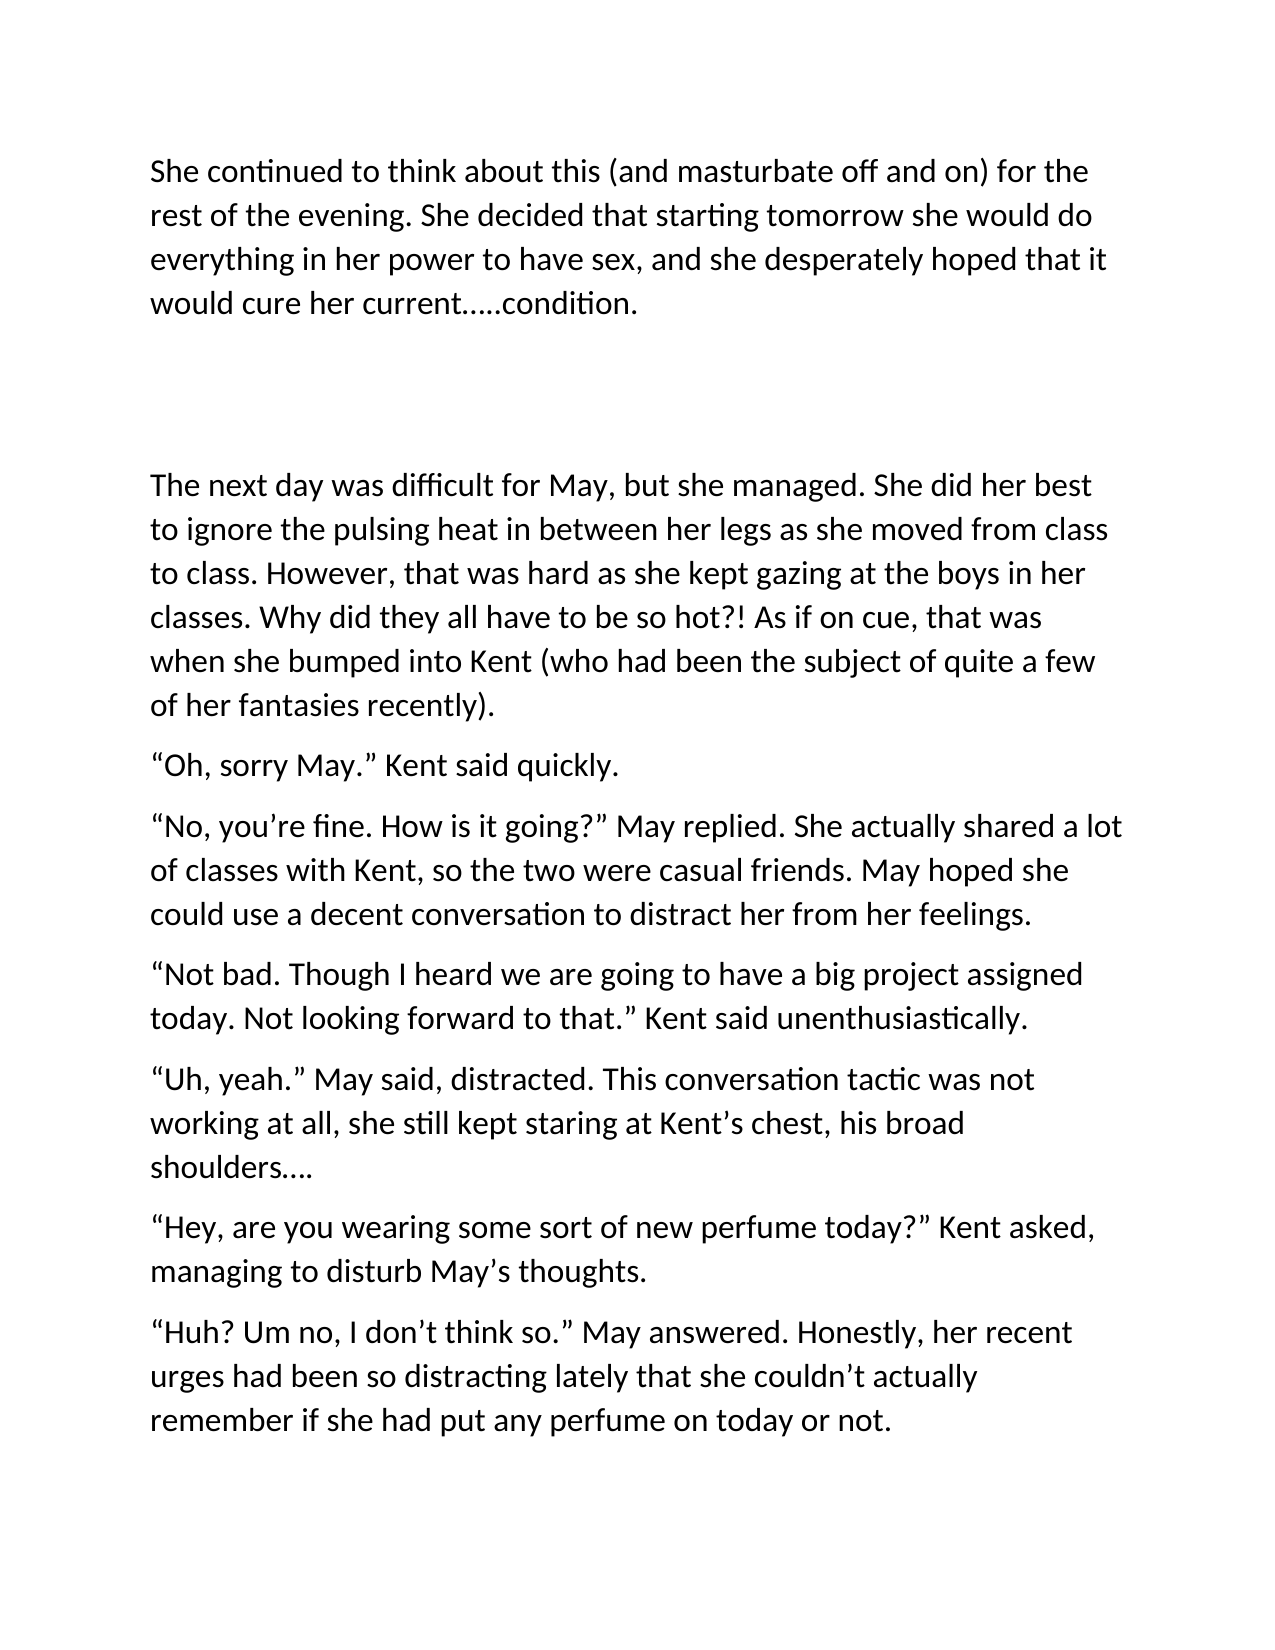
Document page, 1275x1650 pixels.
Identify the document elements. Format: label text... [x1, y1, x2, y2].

text “No, you’re fine. How is it going?” May replied. She actually shared a lot of classes with Kent, so the two were casual friends. May hoped she could use a decent conversation to distract her from her feelings. [150, 805, 1125, 933]
text The next day was difficult for May, but she managed. She did her best to ignore the pulsing heat in between her legs as she moved from class to class. However, that was hard as she kept gazing at the boys in her classes. Why did they all have to be so hot?! As if on cue, that was when she bumped into Kent (who had been the subject of quite a few of her fantasies recently). [150, 464, 1125, 724]
text She continued to think about this (and masturbate off and on) for the rest of the evening. She decided that starting tomorrow she would do everything in her power to have sex, and she desperately hoped that it would cure her current…..condition. [150, 150, 1125, 323]
text “Hey, are you wearing some sort of new perfume today?” Kent asked, managing to disturb May’s thoughts. [150, 1206, 1125, 1291]
text “Not bad. Though I heard we are going to have a big project assigned today. Not looking forward to that.” Kent said unenthusiastically. [150, 953, 1125, 1038]
text “Uh, yeah.” May said, distracted. This conversation tactic was not working at all, she still kept staring at Kent’s chest, his broad shoulders…. [150, 1058, 1125, 1187]
text “Huh? Um no, I don’t think so.” May answered. Honestly, her recent urges had been so distracting lately that she couldn’t actually remember if she had put any perfume on today or not. [150, 1311, 1125, 1440]
text “Oh, sorry May.” Kent said quickly. [150, 744, 1125, 785]
